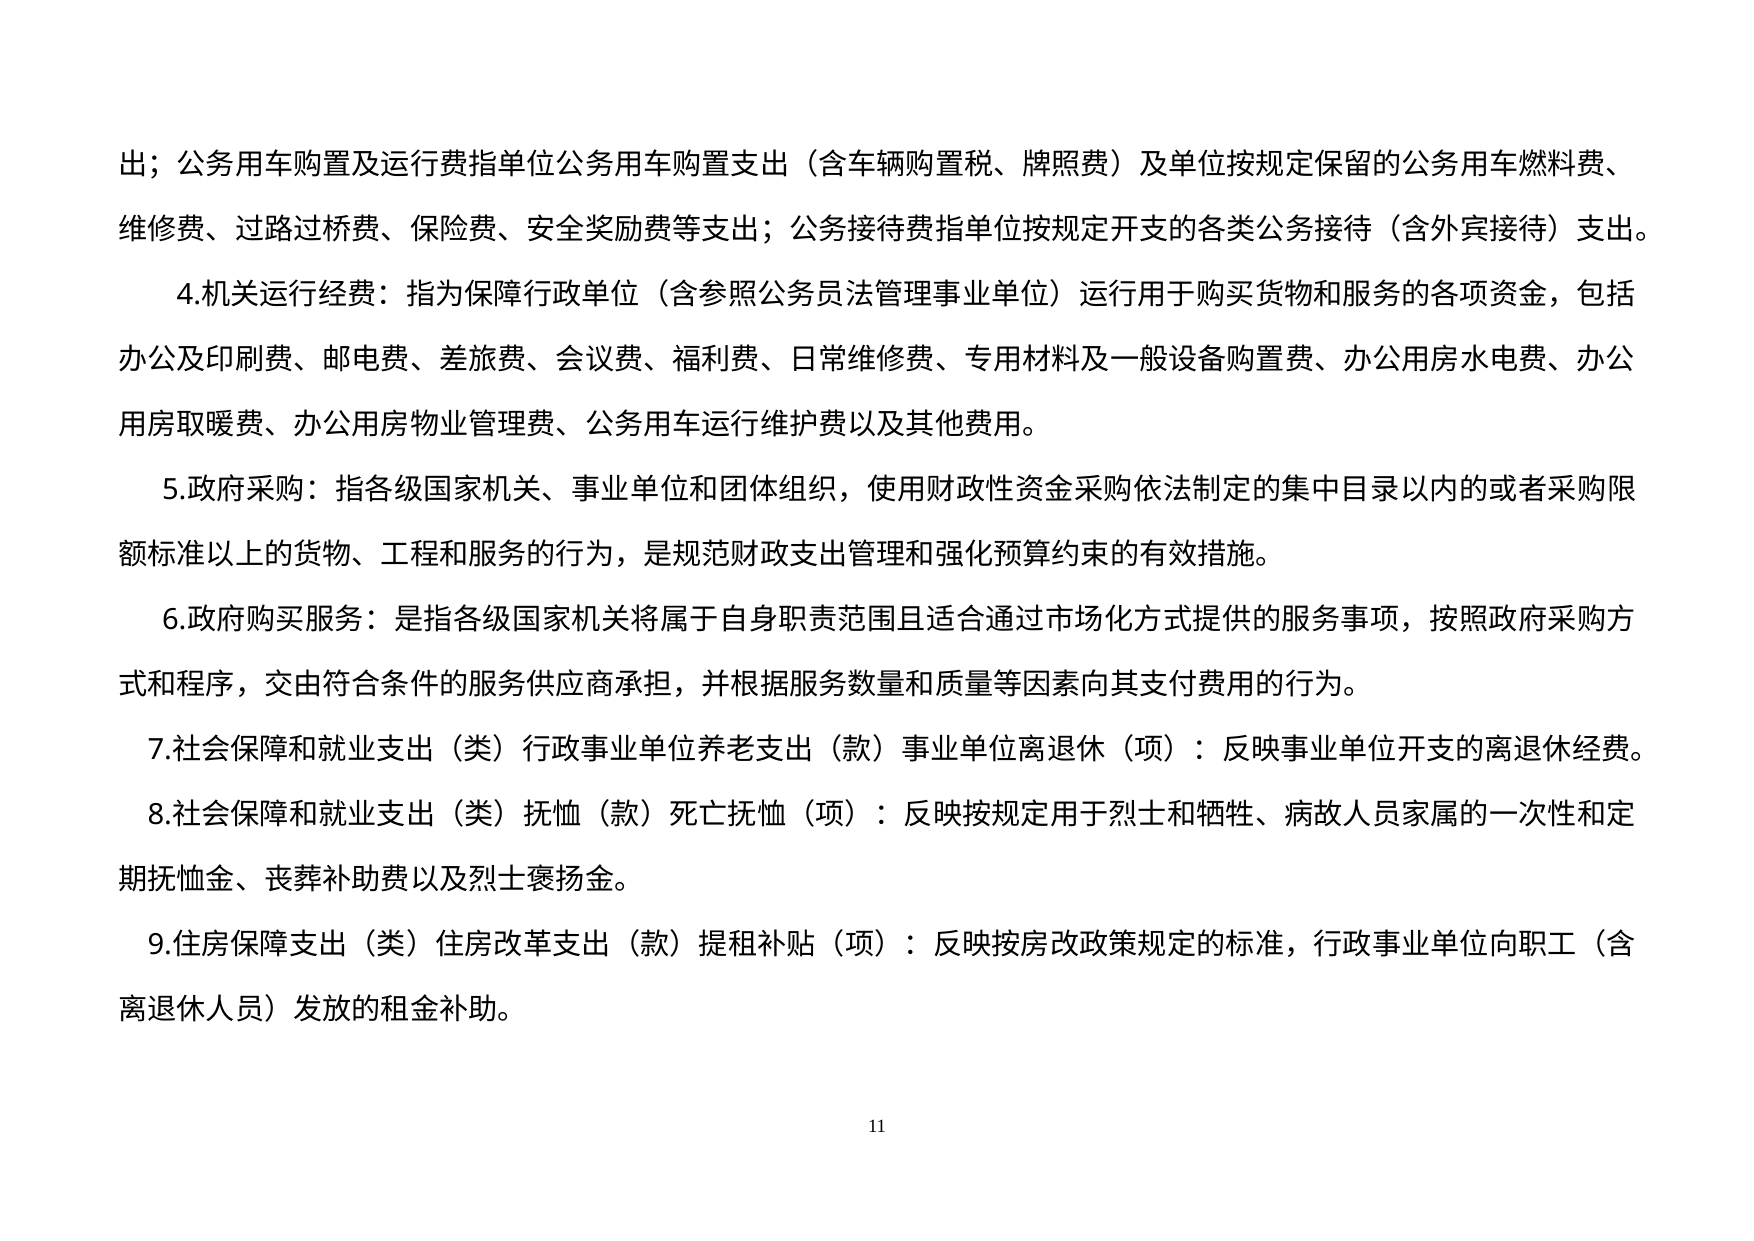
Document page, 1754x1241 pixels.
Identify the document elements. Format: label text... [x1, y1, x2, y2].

list 9.住房保障支出（类）住房改革支出（款）提租补贴（项）：反映按房改政策规定的标准，行政事业单位向职工（含离退休人员）发放的租金补助。 [118, 909, 1636, 1039]
list 7.社会保障和就业支出（类）行政事业单位养老支出（款）事业单位离退休（项）：反映事业单位开支的离退休经费。 [118, 714, 1636, 779]
text 4.机关运行经费：指为保障行政单位（含参照公务员法管理事业单位）运行用于购买货物和服务的各项资金，包括办公及印刷费、邮电费、差旅费、会议费、福利费、日常维修费、专用材料及一般设备购置费、办公用房水电费、办公用房取暖费、办公用房物业管理费、公务用车运行维护费以及其他费用。 [118, 259, 1636, 454]
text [118, 129, 1636, 259]
text 6.政府购买服务：是指各级国家机关将属于自身职责范围且适合通过市场化方式提供的服务事项，按照政府采购方式和程序，交由符合条件的服务供应商承担，并根据服务数量和质量等因素向其支付费用的行为。 [118, 584, 1636, 714]
text 5.政府采购：指各级国家机关、事业单位和团体组织，使用财政性资金采购依法制定的集中目录以内的或者采购限额标准以上的货物、工程和服务的行为，是规范财政支出管理和强化预算约束的有效措施。 [118, 454, 1636, 584]
list 8.社会保障和就业支出（类）抚恤（款）死亡抚恤（项）：反映按规定用于烈士和牺牲、病故人员家属的一次性和定期抚恤金、丧葬补助费以及烈士褒扬金。 [118, 779, 1636, 909]
